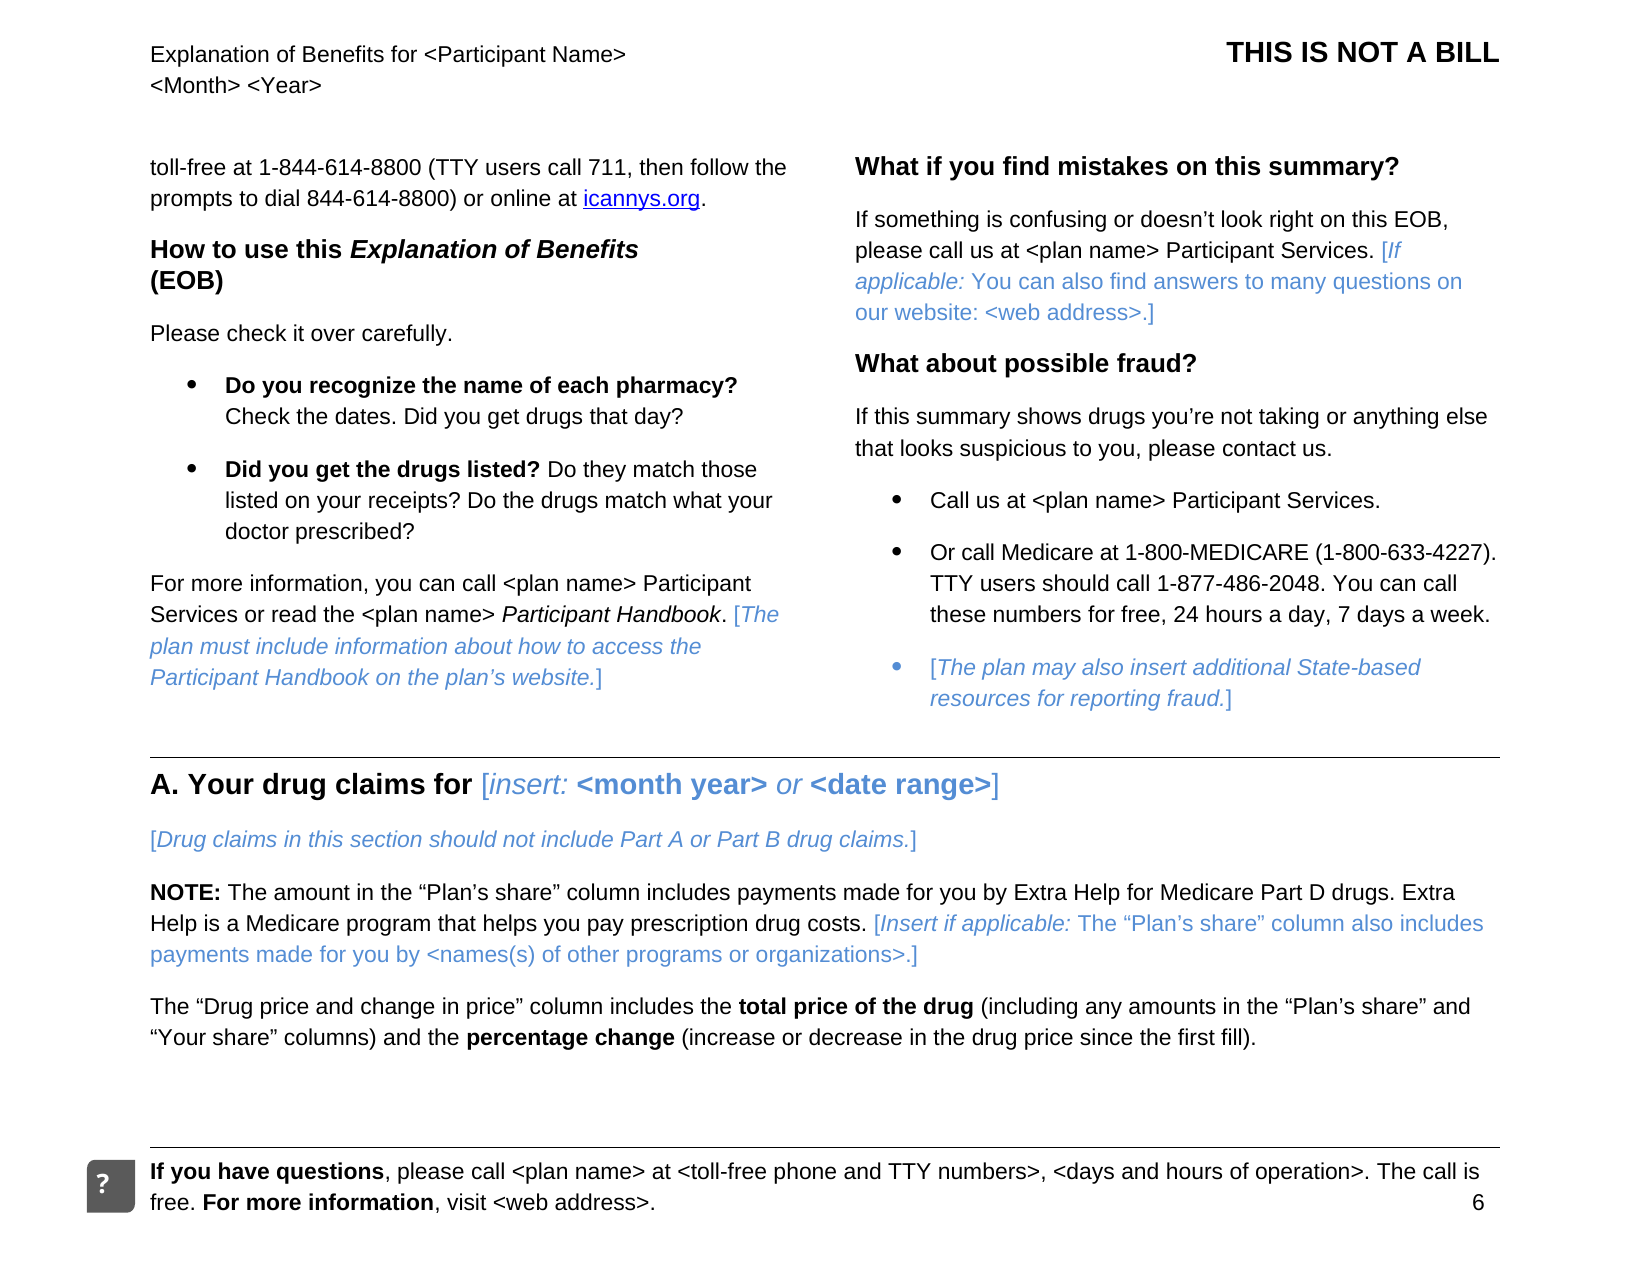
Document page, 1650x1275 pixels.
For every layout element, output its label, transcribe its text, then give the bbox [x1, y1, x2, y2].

subtitle Your drug claims for [insert: <month year> or <date range>] [150, 758, 1500, 802]
list Did you get the drugs listed? Do they match those listed on your receipts? Do the drugs match what your doctor prescribed? [187, 452, 795, 546]
text If this summary shows drugs you’re not taking or anything else that looks suspicious to you, please contact us. [855, 400, 1500, 462]
text Please check it over carefully. [150, 317, 795, 348]
text If something is confusing or doesn’t look right on this EOB, please call us at <plan name> Participant Services. [If applicable: You can also find answers to many questions on our website: <web address>.] [855, 202, 1500, 327]
text The “Drug price and change in price” column includes the total price of the drug (including any amounts in the “Plan’s share” and “Your share” columns) and the percentage change (increase or decrease in the drug price since the first fill). [150, 989, 1500, 1052]
list Do you recognize the name of each pharmacy? Check the dates. Did you get drugs that day? [187, 369, 795, 431]
subtitle What if you find mistakes on this summary? [855, 150, 1425, 181]
text [Drug claims in this section should not include Part A or Part B drug claims.] [150, 823, 1500, 854]
list Call us at <plan name> Participant Services. [892, 483, 1500, 514]
subtitle How to use this Explanation of Benefits (EOB) [150, 233, 720, 296]
text For more information, you can call <plan name> Participant Services or read the <plan name> Participant Handbook. [The plan must include information about how to access the Participant Handbook on the plan’s website.] [150, 567, 795, 692]
list [The plan may also insert additional State-based resources for reporting fraud.] [892, 650, 1500, 712]
text NOTE: The amount in the “Plan’s share” column includes payments made for you by Extra Help for Medicare Part D drugs. Extra Help is a Medicare program that helps you pay prescription drug costs. [Insert if applicable: The “Plan’s share” column also includes payments made for you by <names(s) of other programs or organizations>.] [150, 875, 1500, 969]
subtitle What about possible fraud? [855, 348, 1425, 379]
list Or call Medicare at 1-800-MEDICARE (1-800-633-4227). TTY users should call 1-877-486-2048. You can call these numbers for free, 24 hours a day, 7 days a week. [892, 535, 1500, 629]
